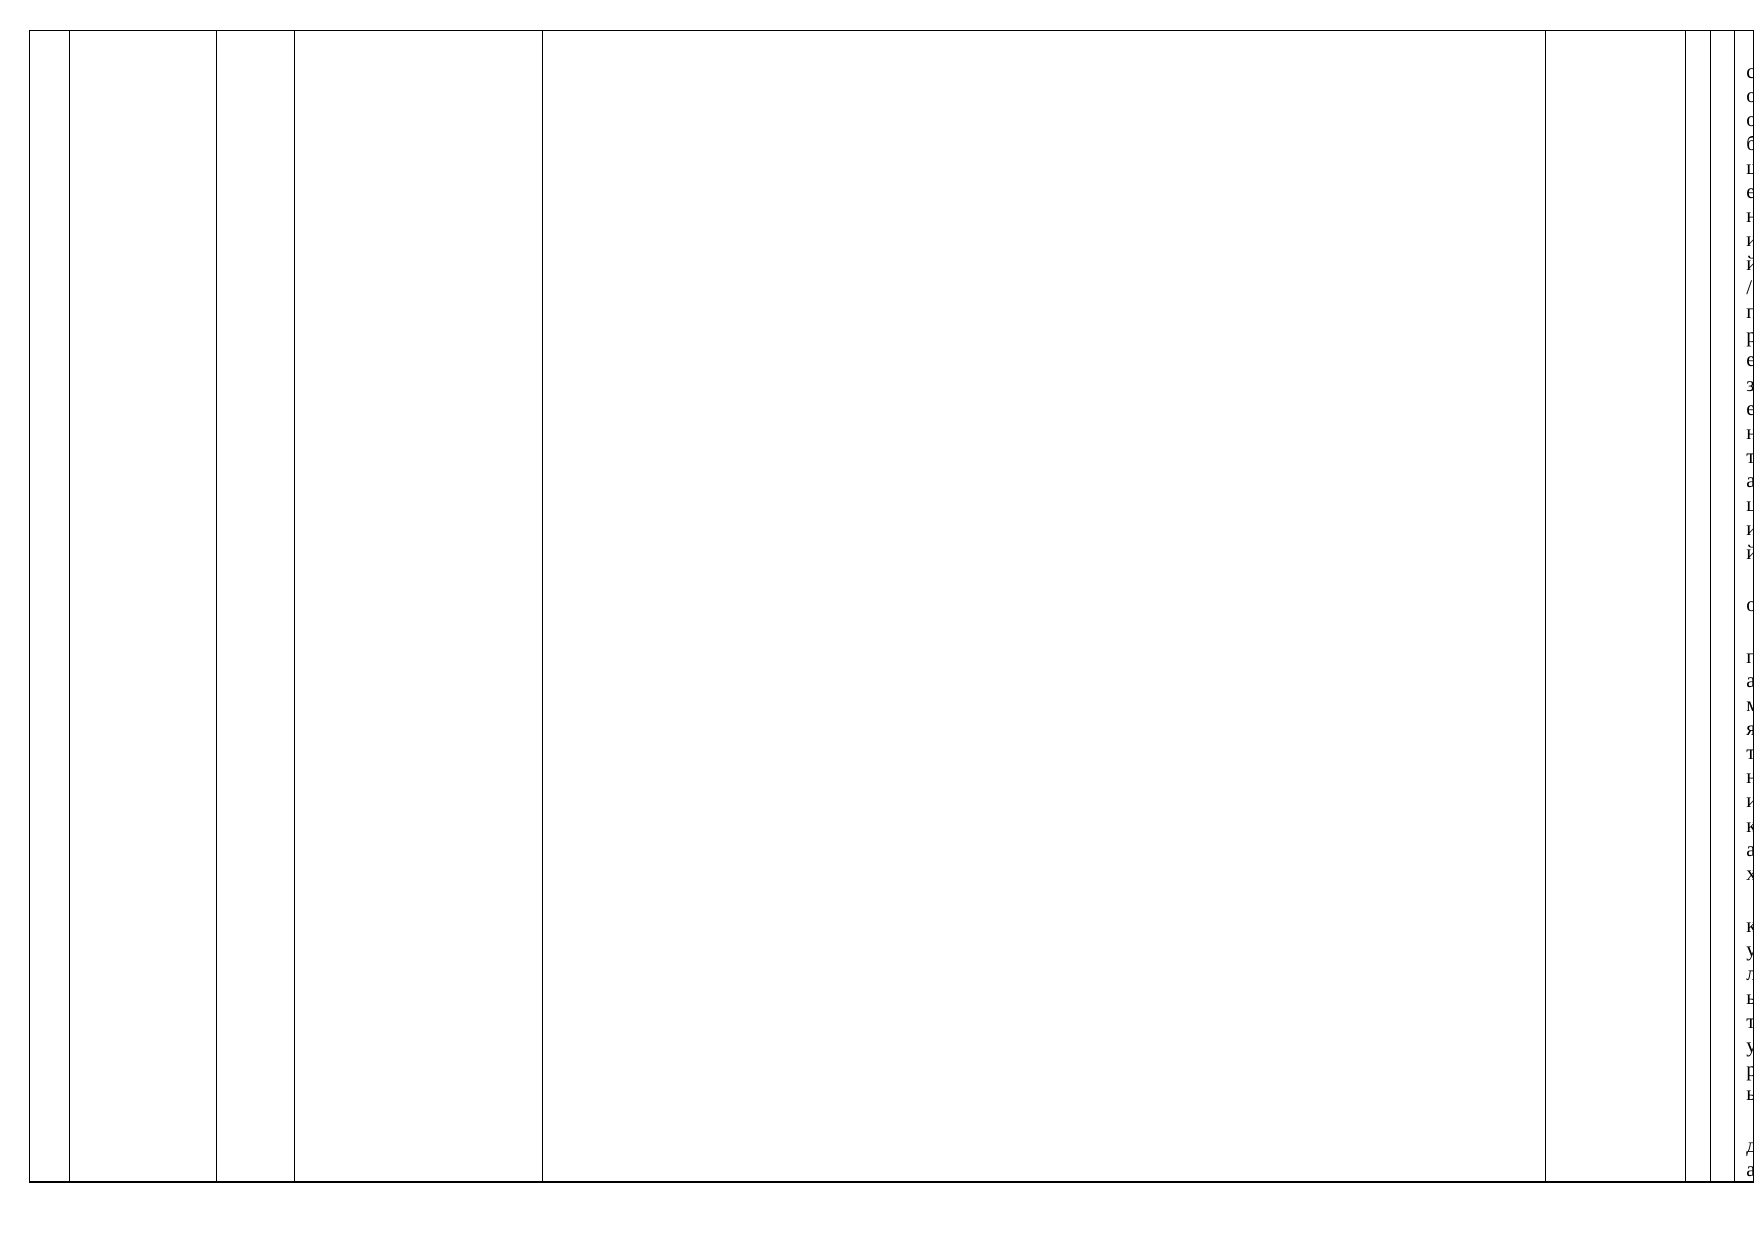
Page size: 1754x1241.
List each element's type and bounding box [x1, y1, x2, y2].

table_cell [1686, 31, 1710, 1181]
table_cell [1546, 31, 1685, 1181]
table_cell [217, 31, 294, 1181]
table_cell [543, 31, 1545, 1181]
table_cell [295, 31, 542, 1181]
table_cell [1711, 31, 1734, 1181]
table_cell [30, 31, 69, 1181]
table_cell [70, 31, 216, 1181]
table_cell [1735, 31, 1753, 1181]
